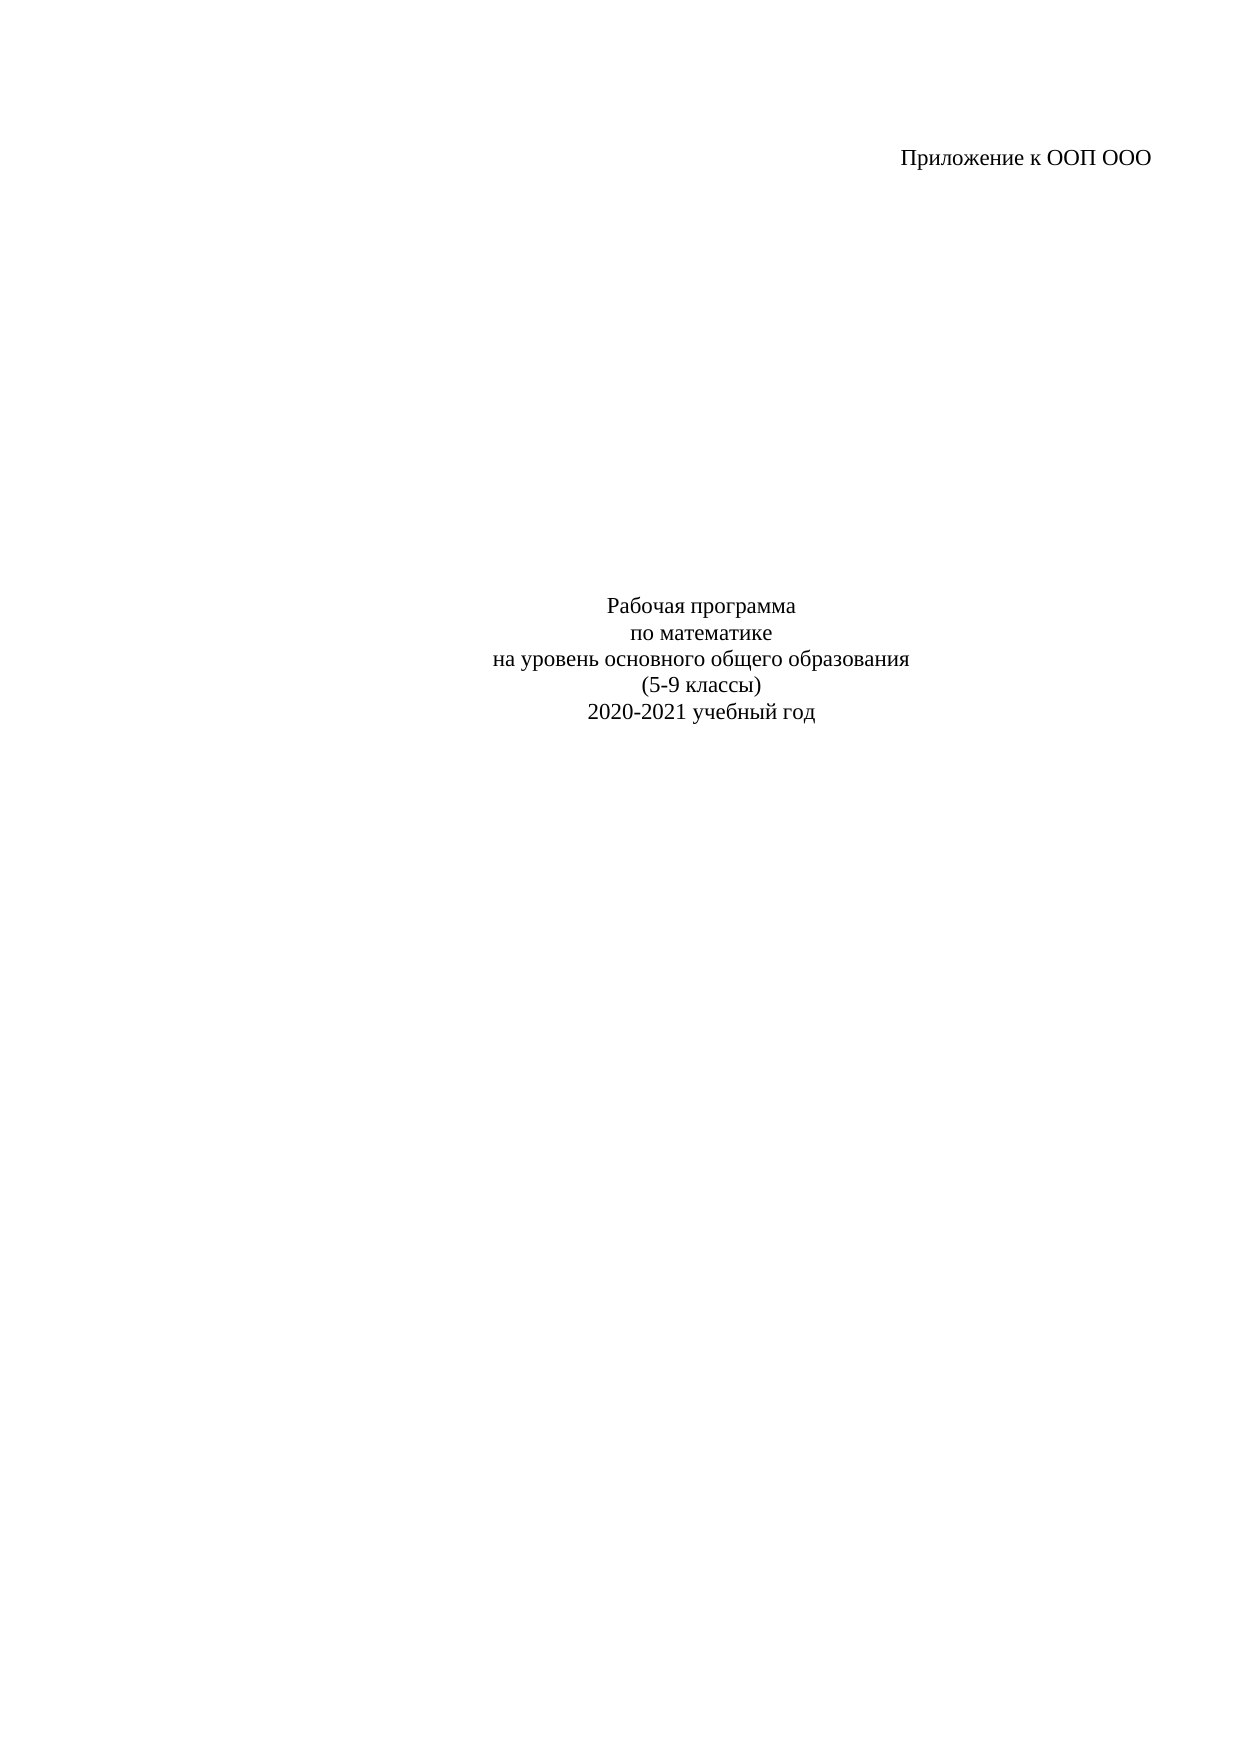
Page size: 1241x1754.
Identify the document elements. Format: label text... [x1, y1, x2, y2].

text по математике [177, 619, 1152, 645]
text Приложение к ООП ООО [177, 144, 1152, 171]
text (5-9 классы) [177, 672, 1152, 698]
text на уровень основного общего образования [177, 645, 1152, 672]
text Рабочая программа [177, 592, 1152, 619]
text 2020-2021 учебный год [177, 698, 1152, 724]
